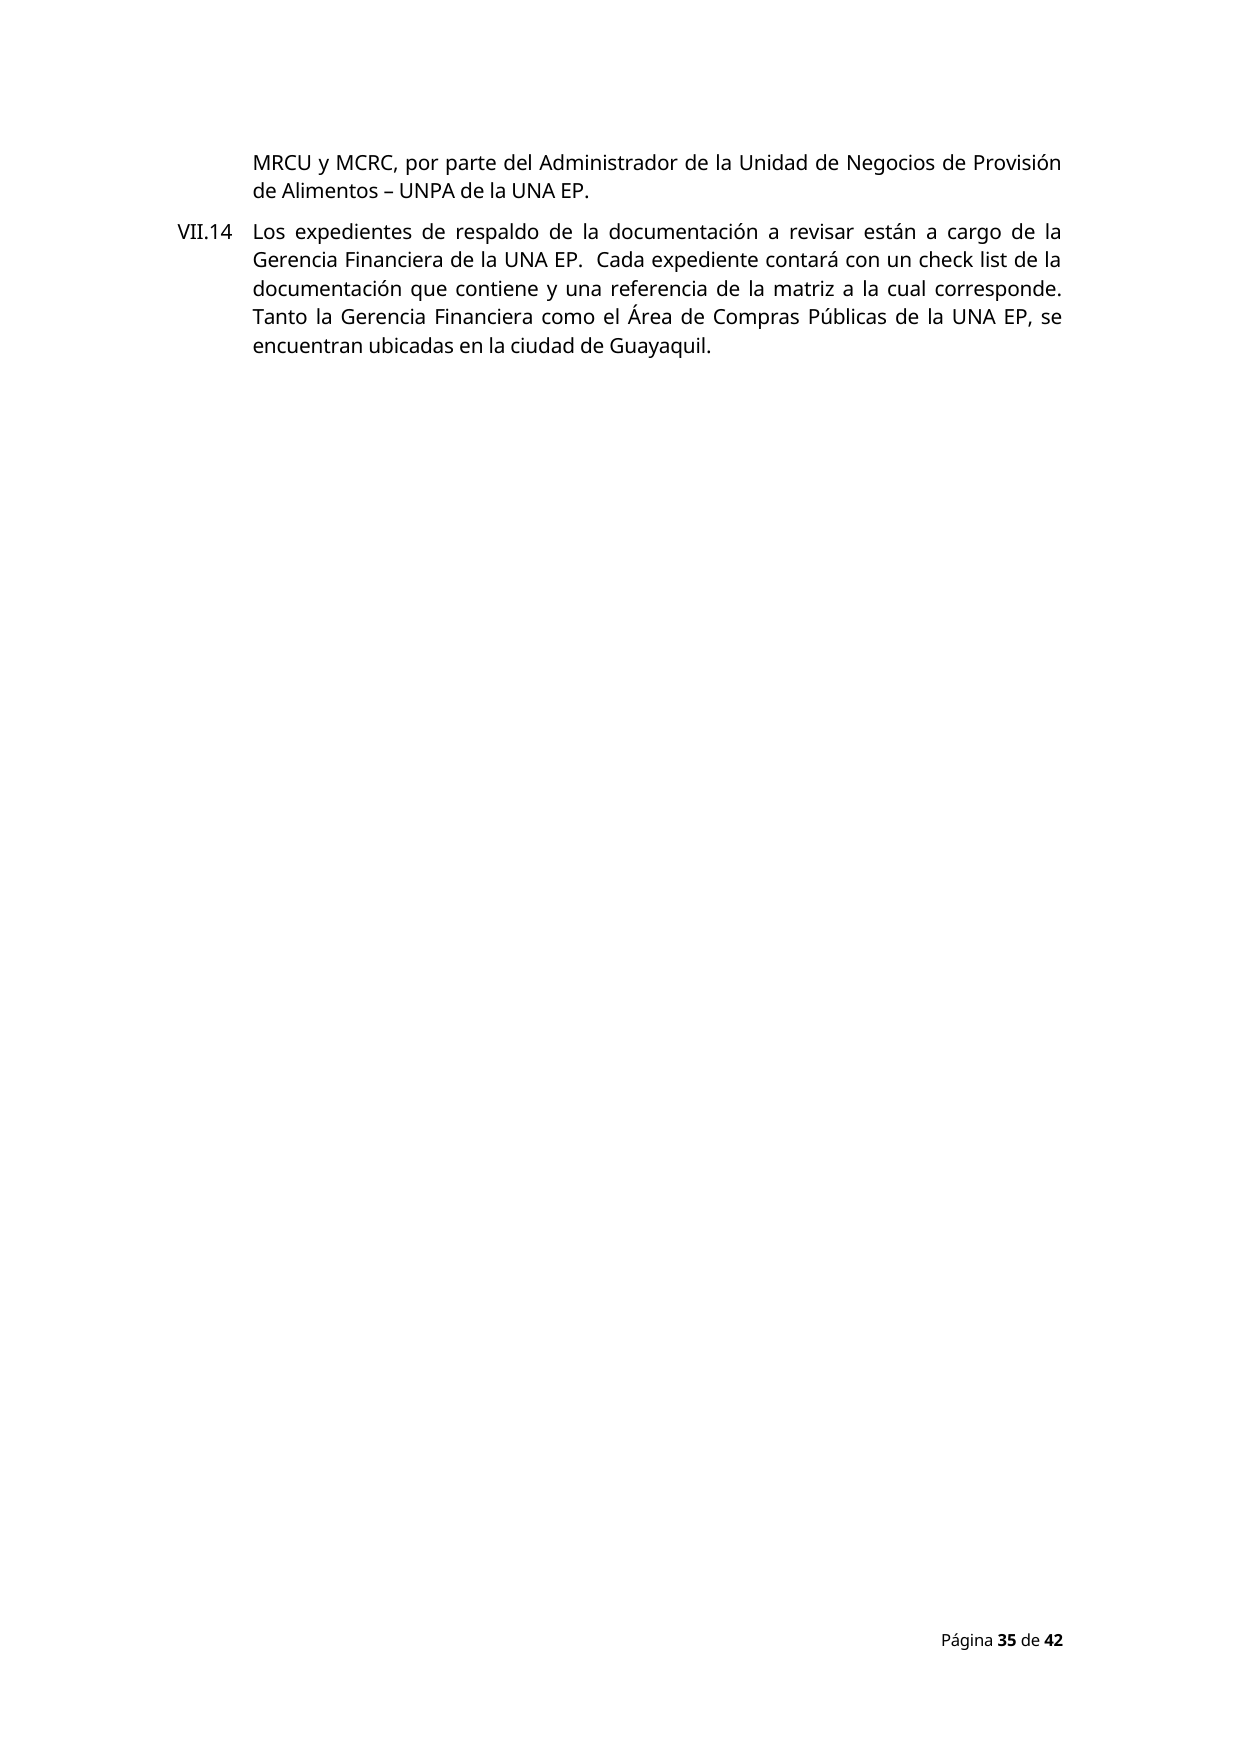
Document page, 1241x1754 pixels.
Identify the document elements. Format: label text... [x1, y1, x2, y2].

list Los expedientes de respaldo de la documentación a revisar están a cargo de la Gerencia Financiera de la UNA EP. Cada expediente contará con un check list de la documentación que contiene y una referencia de la matriz a la cual corresponde. Tanto la Gerencia Financiera como el Área de Compras Públicas de la UNA EP, se encuentran ubicadas en la ciudad de Guayaquil. [177, 217, 1063, 359]
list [177, 148, 1063, 204]
